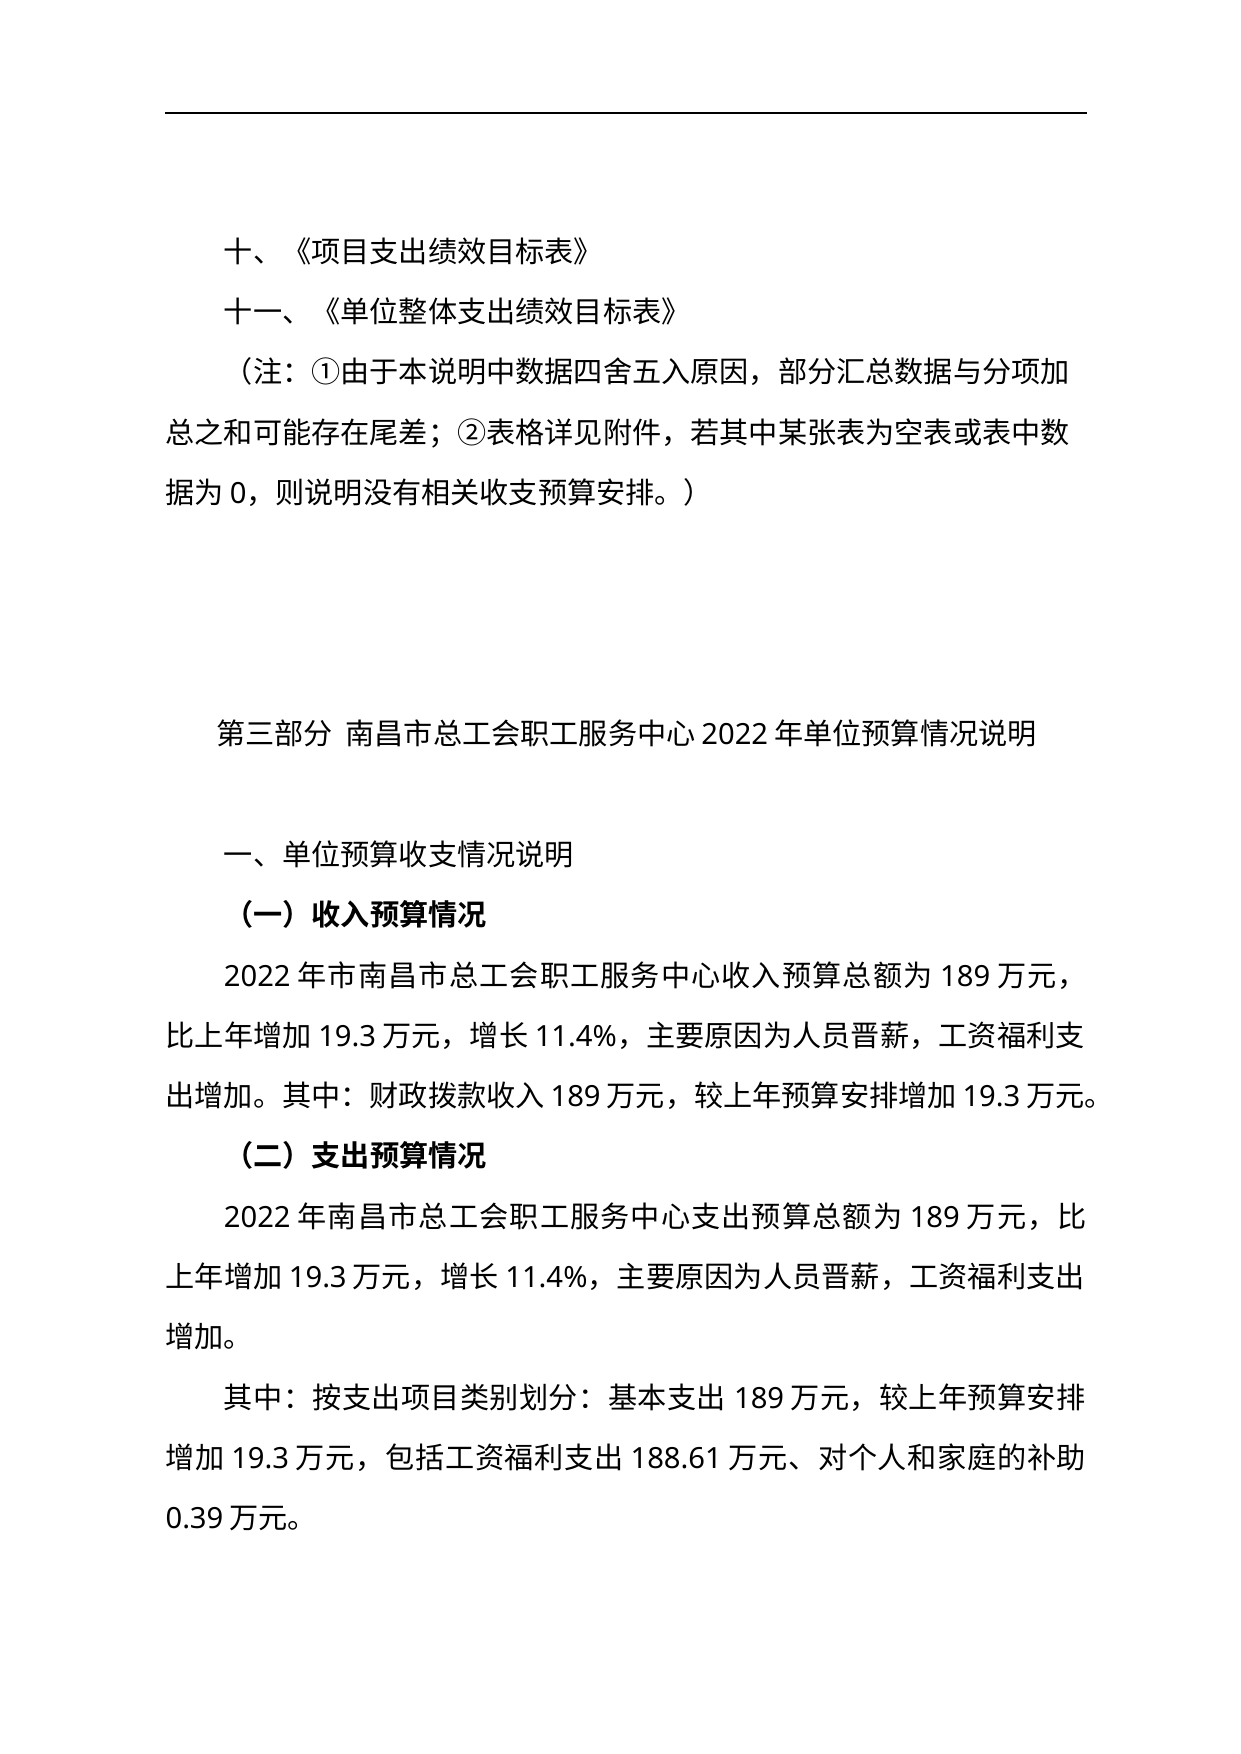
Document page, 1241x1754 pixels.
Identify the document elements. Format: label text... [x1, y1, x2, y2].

text 2022年南昌市总工会职工服务中心支出预算总额为189万元，比上年增加19.3万元，增长11.4%，主要原因为人员晋薪，工资福利支出增加。 [165, 1184, 1087, 1365]
text 2022年市南昌市总工会职工服务中心收入预算总额为189万元，比上年增加19.3万元，增长11.4%，主要原因为人员晋薪，工资福利支出增加。其中：财政拨款收入189万元，较上年预算安排增加19.3万元。 [165, 943, 1087, 1124]
text （二）支出预算情况 [165, 1124, 1087, 1184]
text 一、单位预算收支情况说明 [165, 822, 1087, 883]
text 十一、《单位整体支出绩效目标表》 [165, 280, 1087, 340]
text 十、《项目支出绩效目标表》 [165, 219, 1087, 280]
text （注：①由于本说明中数据四舍五入原因，部分汇总数据与分项加总之和可能存在尾差；②表格详见附件，若其中某张表为空表或表中数据为0，则说明没有相关收支预算安排。） [165, 340, 1087, 521]
text （一）收入预算情况 [165, 883, 1087, 943]
text 第三部分 南昌市总工会职工服务中心2022年单位预算情况说明 [165, 702, 1087, 762]
text 其中：按支出项目类别划分：基本支出189万元，较上年预算安排增加19.3万元，包括工资福利支出188.61万元、对个人和家庭的补助0.39万元。 [165, 1365, 1087, 1546]
